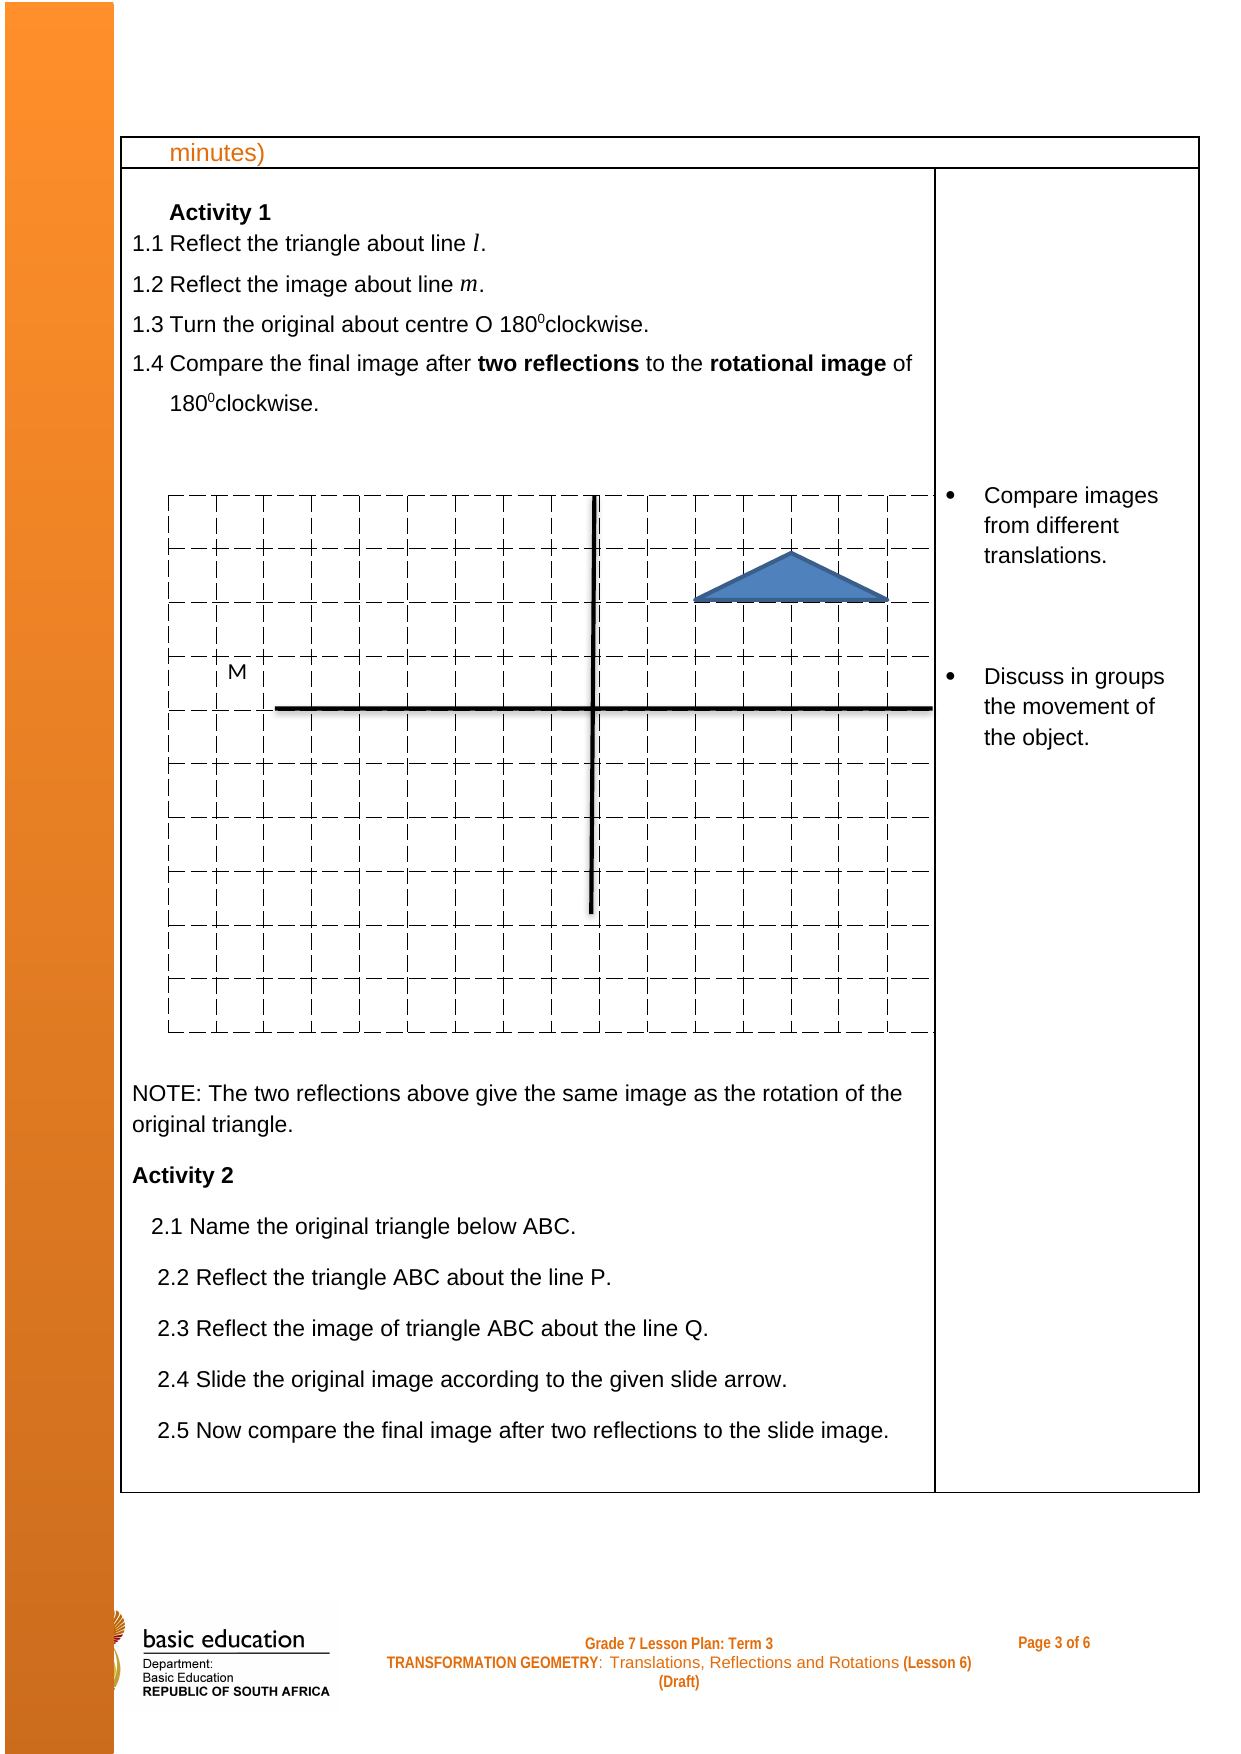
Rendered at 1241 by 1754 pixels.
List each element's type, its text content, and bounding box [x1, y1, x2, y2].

table_cell Activity 1 Reflect the triangle about line . Reflect the image about line . Turn the original about centre O 1800clockwise. Compare the final image after two reflections to the rotational image of 1800clockwise. NOTE: The two reflections above give the same image as the rotation of the original triangle. Activity 2 2.1 Name the original triangle below ABC. 2.2 Reflect the triangle ABC about the line P. 2.3 Reflect the image of triangle ABC about the line Q. 2.4 Slide the original image according to the given slide arrow. 2.5 Now compare the final image after two reflections to the slide image. [122, 169, 934, 1492]
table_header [122, 138, 1198, 167]
table_cell Compare images from different translations. Discuss in groups the movement of the object. [936, 169, 1198, 1492]
picture [113, 1599, 339, 1714]
